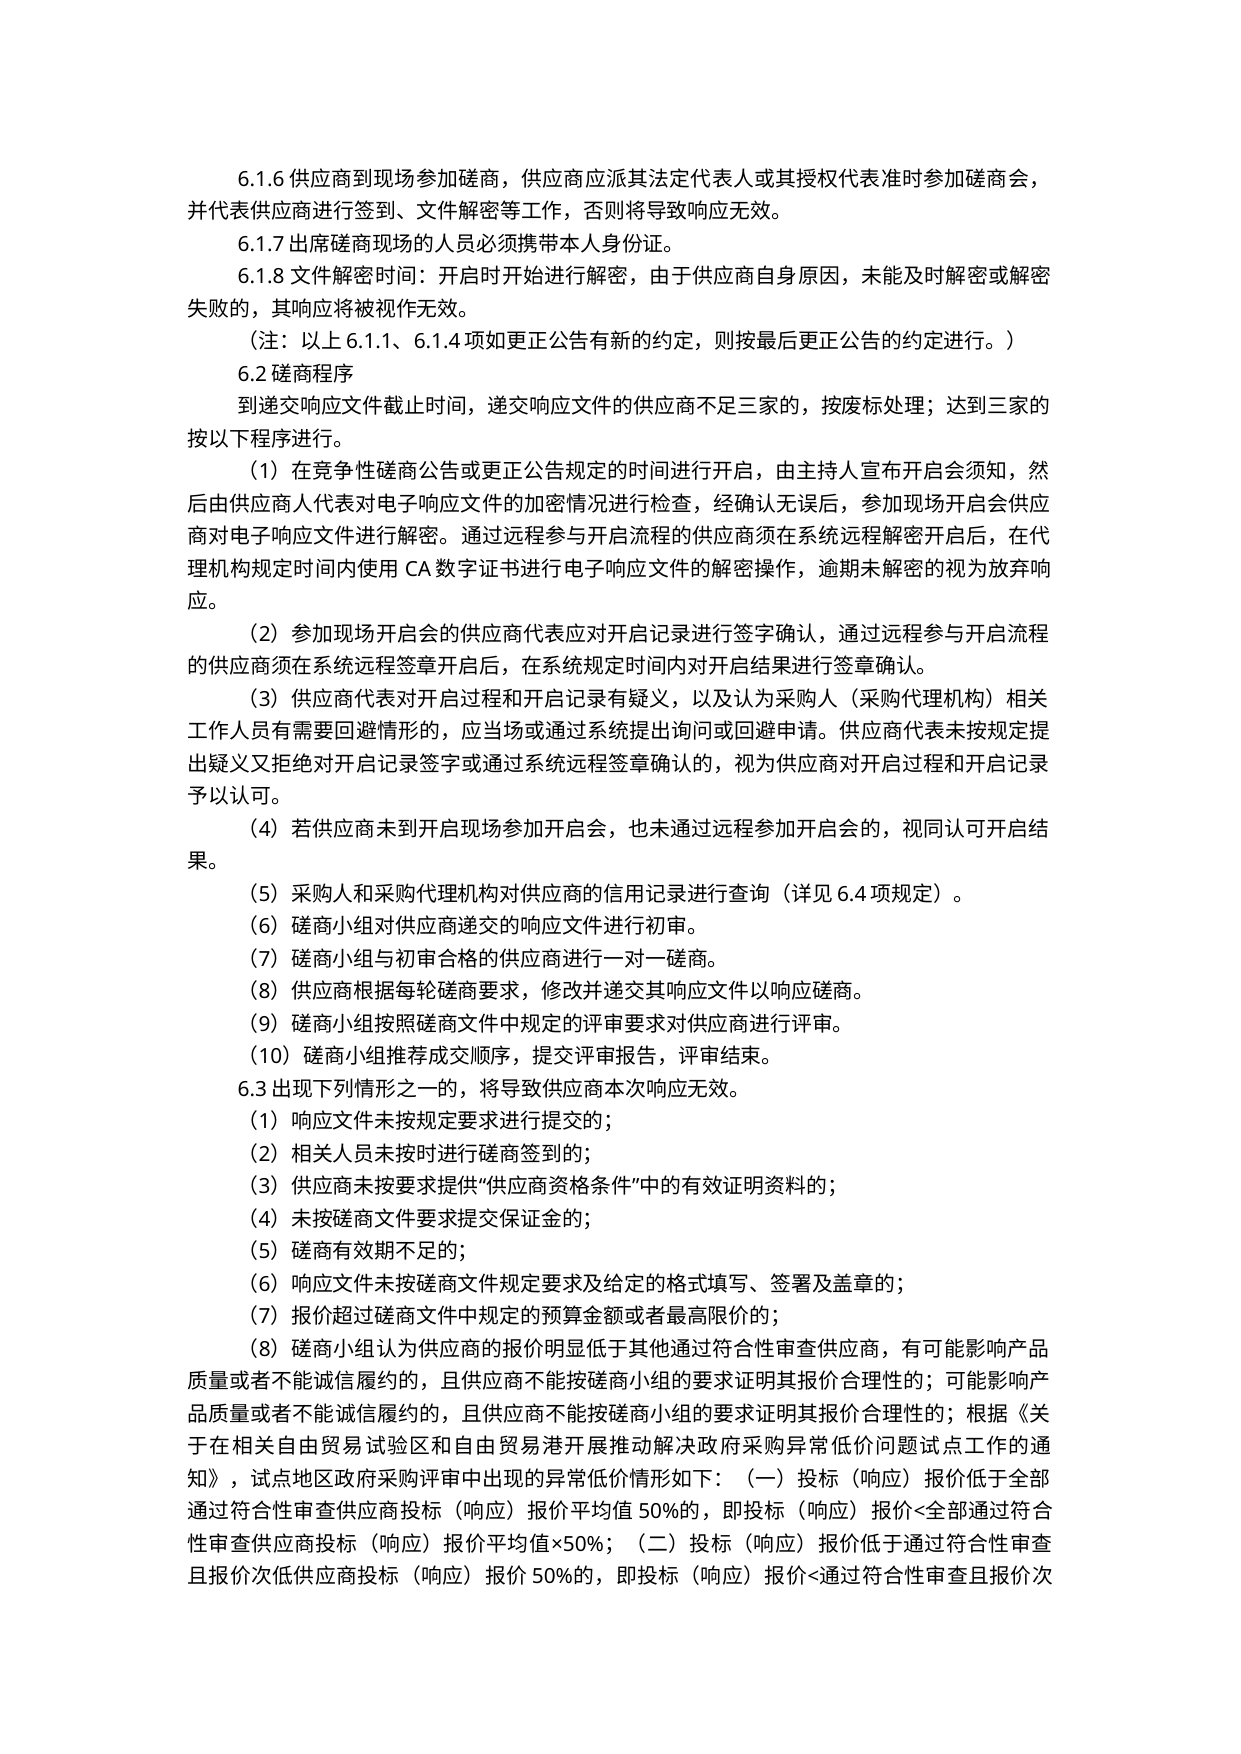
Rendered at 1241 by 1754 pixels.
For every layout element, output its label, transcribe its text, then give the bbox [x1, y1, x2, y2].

text 到递交响应文件截止时间，递交响应文件的供应商不足三家的，按废标处理；达到三家的按以下程序进行。 [187, 389, 1053, 454]
text 6.1.8 文件解密时间：开启时开始进行解密，由于供应商自身原因，未能及时解密或解密失败的，其响应将被视作无效。 [187, 259, 1053, 324]
text （9）磋商小组按照磋商文件中规定的评审要求对供应商进行评审。 [187, 1007, 1053, 1039]
text （2）相关人员未按时进行磋商签到的； [187, 1137, 1053, 1169]
text （2）参加现场开启会的供应商代表应对开启记录进行签字确认，通过远程参与开启流程的供应商须在系统远程签章开启后，在系统规定时间内对开启结果进行签章确认。 [187, 617, 1053, 682]
text （3）供应商未按要求提供“供应商资格条件”中的有效证明资料的； [187, 1169, 1053, 1202]
text （3）供应商代表对开启过程和开启记录有疑义，以及认为采购人（采购代理机构）相关工作人员有需要回避情形的，应当场或通过系统提出询问或回避申请。供应商代表未按规定提出疑义又拒绝对开启记录签字或通过系统远程签章确认的，视为供应商对开启过程和开启记录予以认可。 [187, 682, 1053, 812]
text （4）若供应商未到开启现场参加开启会，也未通过远程参加开启会的，视同认可开启结果。 [187, 812, 1053, 877]
text （6）响应文件未按磋商文件规定要求及给定的格式填写、签署及盖章的； [187, 1267, 1053, 1299]
text （4）未按磋商文件要求提交保证金的； [187, 1202, 1053, 1234]
text （1）在竞争性磋商公告或更正公告规定的时间进行开启，由主持人宣布开启会须知，然后由供应商人代表对电子响应文件的加密情况进行检查，经确认无误后，参加现场开启会供应商对电子响应文件进行解密。通过远程参与开启流程的供应商须在系统远程解密开启后，在代理机构规定时间内使用CA数字证书进行电子响应文件的解密操作，逾期未解密的视为放弃响应。 [187, 454, 1053, 617]
text 6.1.7出席磋商现场的人员必须携带本人身份证。 [187, 227, 1053, 259]
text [187, 1332, 1053, 1592]
text （8）供应商根据每轮磋商要求，修改并递交其响应文件以响应磋商。 [187, 974, 1053, 1007]
text 6.3出现下列情形之一的，将导致供应商本次响应无效。 [187, 1072, 1053, 1104]
text （7）报价超过磋商文件中规定的预算金额或者最高限价的； [187, 1299, 1053, 1332]
text （注：以上6.1.1、6.1.4项如更正公告有新的约定，则按最后更正公告的约定进行。） [187, 324, 1053, 357]
text （5）磋商有效期不足的； [187, 1234, 1053, 1267]
text （7）磋商小组与初审合格的供应商进行一对一磋商。 [187, 942, 1053, 974]
text （6）磋商小组对供应商递交的响应文件进行初审。 [187, 909, 1053, 942]
text 6.2磋商程序 [187, 357, 1053, 389]
text 6.1.6供应商到现场参加磋商，供应商应派其法定代表人或其授权代表准时参加磋商会，并代表供应商进行签到、文件解密等工作，否则将导致响应无效。 [187, 162, 1053, 227]
text （10）磋商小组推荐成交顺序，提交评审报告，评审结束。 [187, 1039, 1053, 1072]
text （5）采购人和采购代理机构对供应商的信用记录进行查询（详见6.4项规定）。 [187, 877, 1053, 909]
text （1）响应文件未按规定要求进行提交的； [187, 1104, 1053, 1137]
